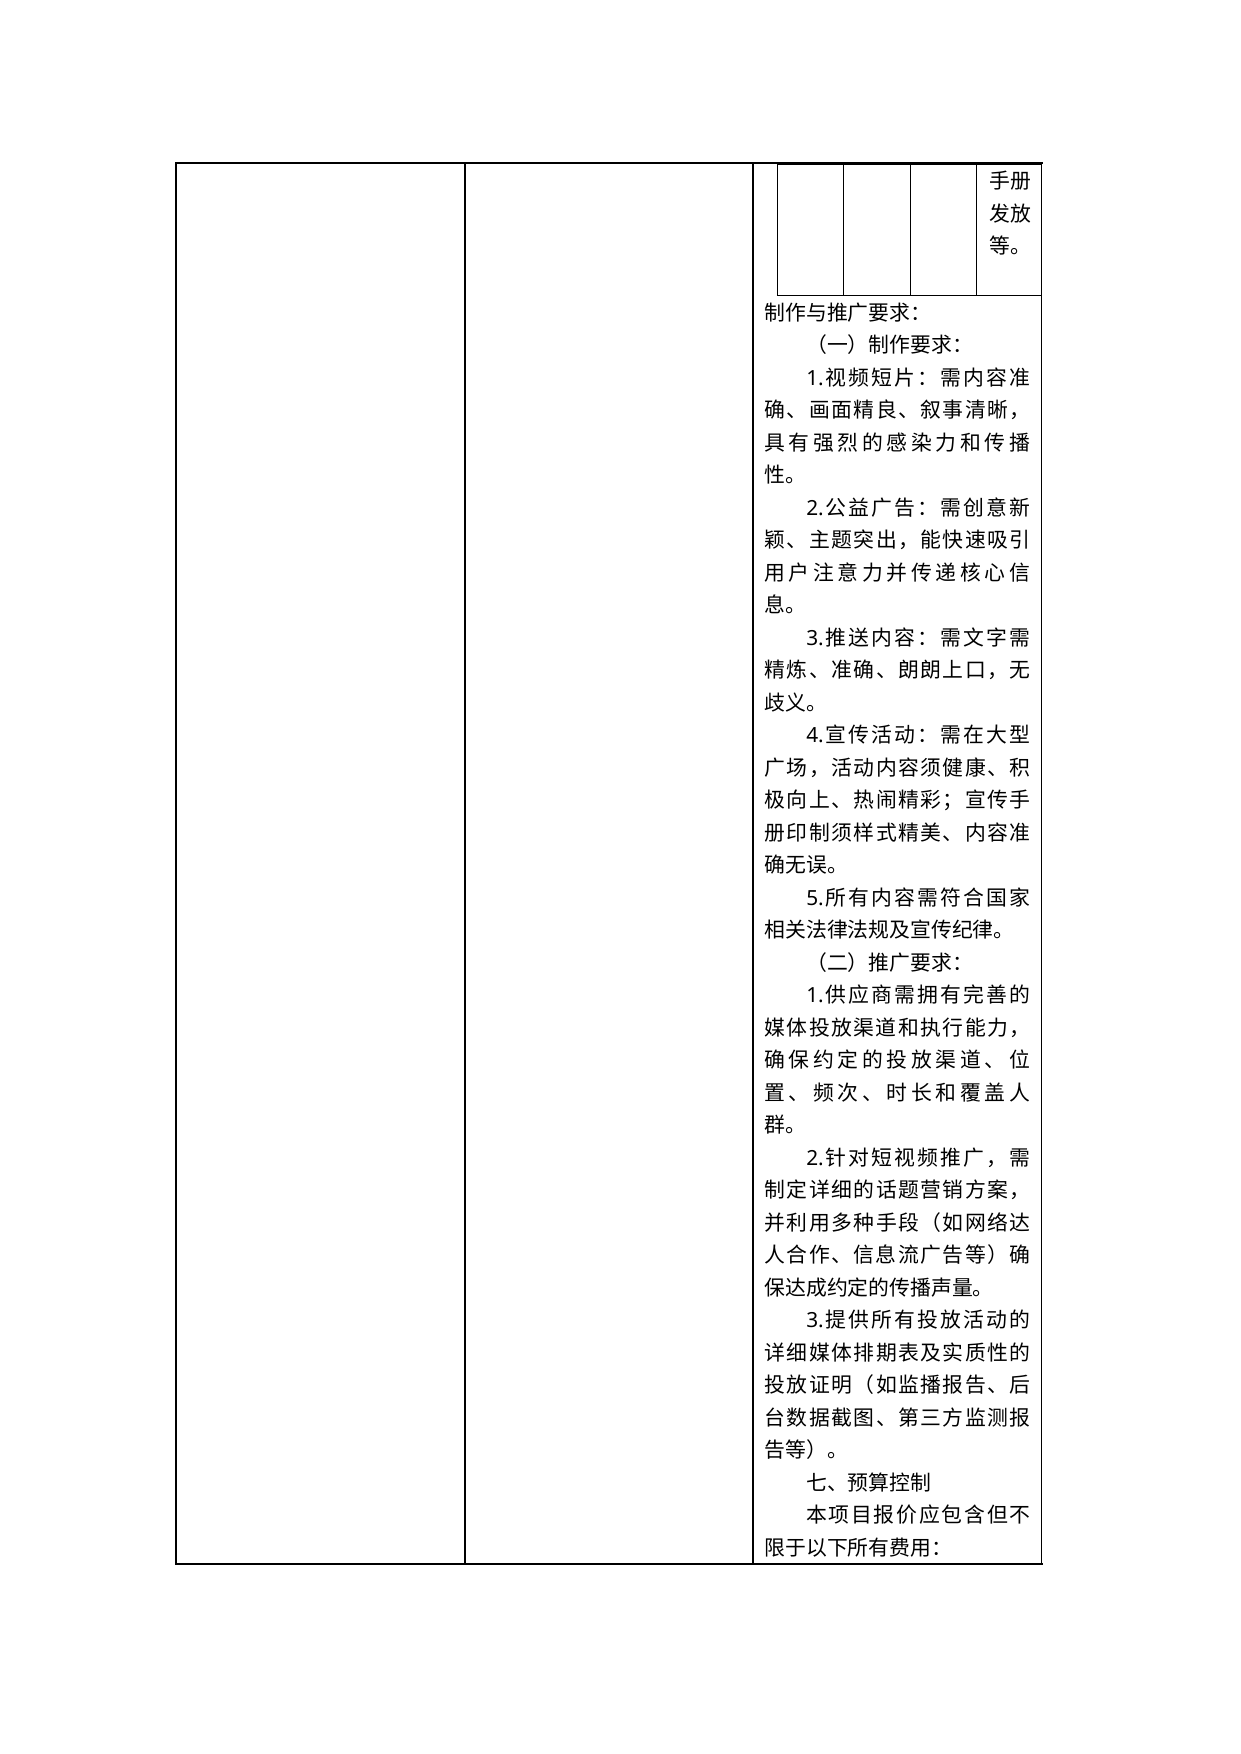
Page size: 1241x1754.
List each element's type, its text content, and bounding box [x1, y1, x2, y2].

table_cell 1 [177, 164, 464, 1563]
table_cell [754, 164, 1041, 1563]
table_cell [466, 164, 752, 1563]
